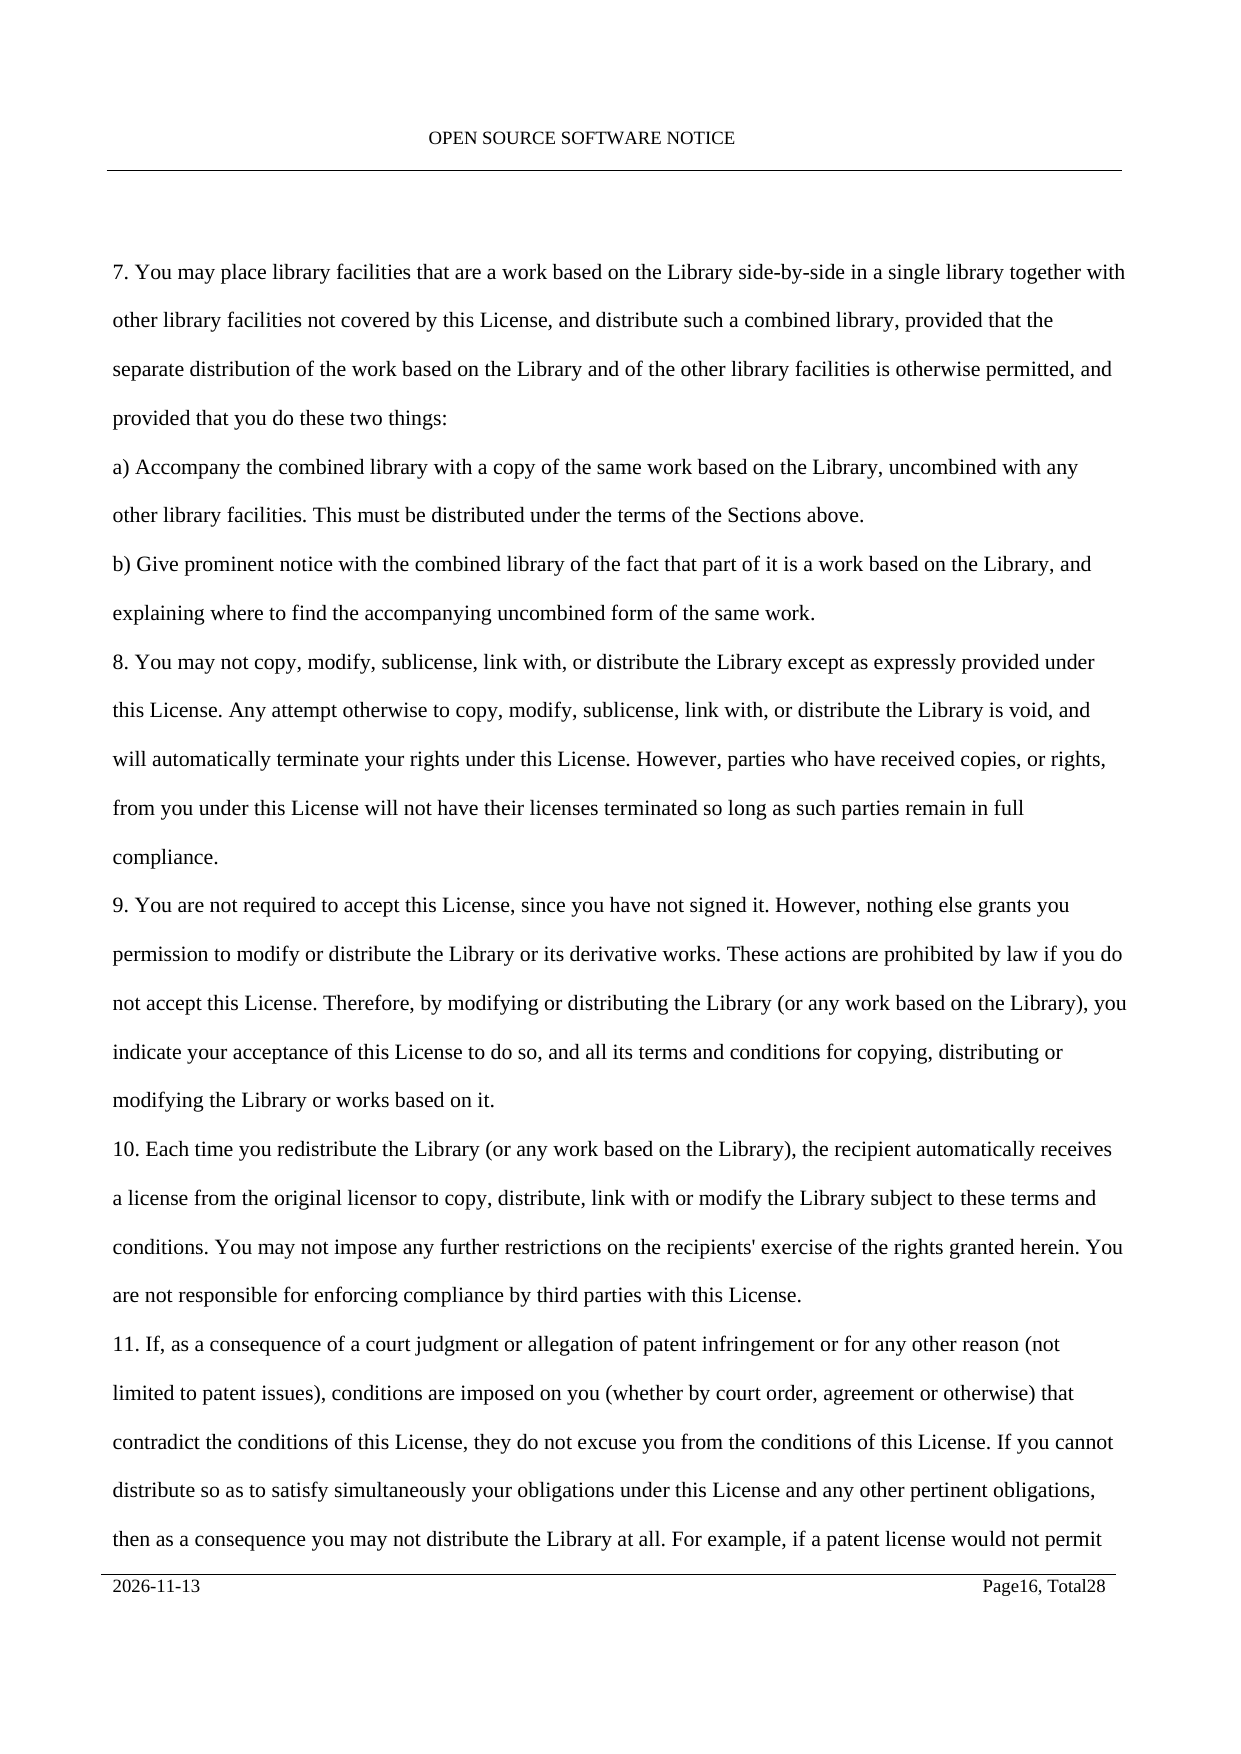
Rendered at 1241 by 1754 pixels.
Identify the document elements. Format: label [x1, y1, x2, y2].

text [112, 206, 1128, 1555]
